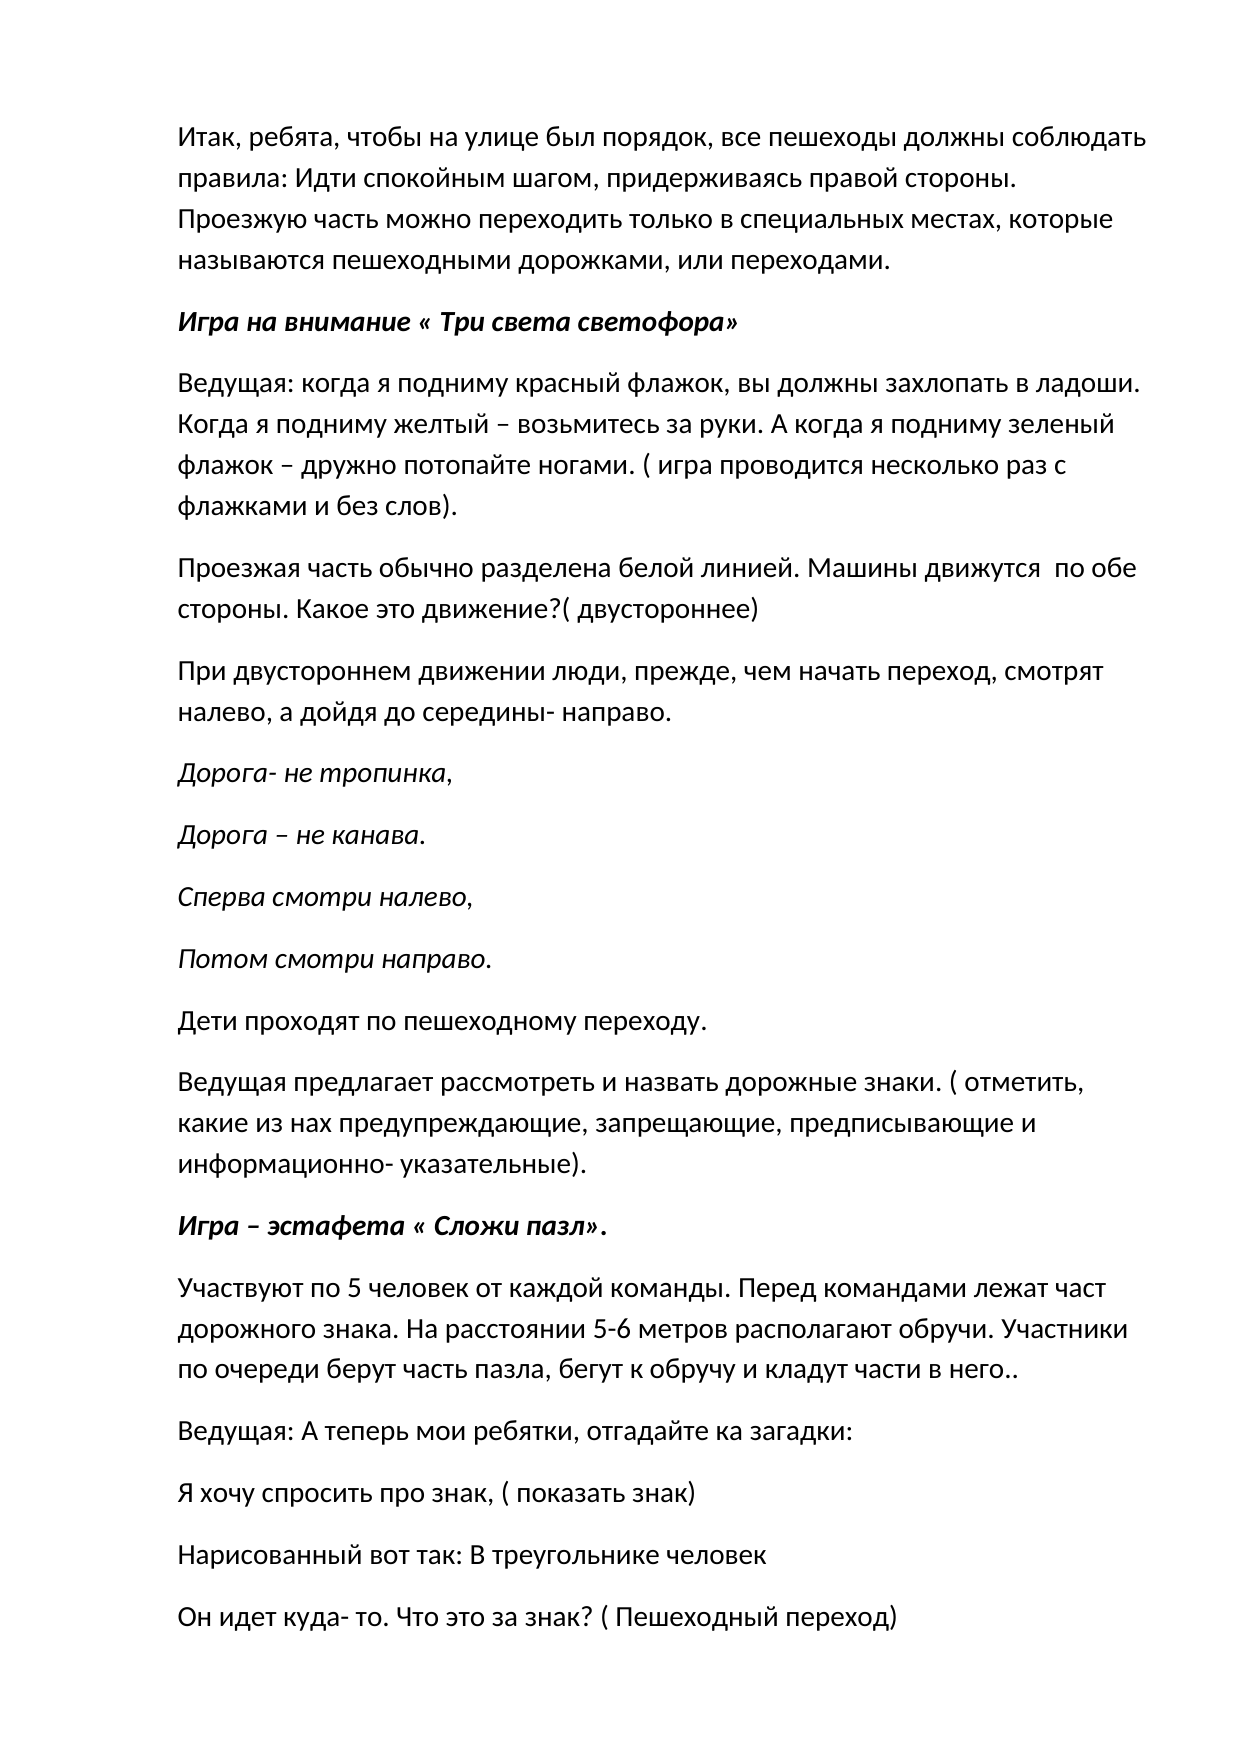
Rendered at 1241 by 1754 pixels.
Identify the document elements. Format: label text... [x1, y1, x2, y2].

text Дорога- не тропинка, [177, 754, 1152, 790]
text Сперва смотри налево, [177, 878, 1152, 914]
text При двустороннем движении люди, прежде, чем начать переход, смотрят налево, а дойдя до середины- направо. [177, 652, 1152, 728]
text Он идет куда- то. Что это за знак? ( Пешеходный переход) [177, 1598, 1152, 1633]
text Проезжая часть обычно разделена белой линией. Машины движутся по обе стороны. Какое это движение?( двустороннее) [177, 549, 1152, 626]
text Ведущая: А теперь мои ребятки, отгадайте ка загадки: [177, 1412, 1152, 1448]
text Итак, ребята, чтобы на улице был порядок, все пешеходы должны соблюдать правила: Идти спокойным шагом, придерживаясь правой стороны. Проезжую часть можно переходить только в специальных местах, которые называются пешеходными дорожками, или переходами. [177, 118, 1152, 277]
text Дети проходят по пешеходному переходу. [177, 1002, 1152, 1037]
text Дорога – не канава. [177, 816, 1152, 852]
text Ведущая: когда я подниму красный флажок, вы должны захлопать в ладоши. Когда я подниму желтый – возьмитесь за руки. А когда я подниму зеленый флажок – дружно потопайте ногами. ( игра проводится несколько раз с флажками и без слов). [177, 364, 1152, 523]
text Потом смотри направо. [177, 940, 1152, 975]
text Игра на внимание « Три света светофора» [177, 303, 1152, 338]
text Нарисованный вот так: В треугольнике человек [177, 1536, 1152, 1572]
text Игра – эстафета « Сложи пазл». [177, 1207, 1152, 1243]
text Ведущая предлагает рассмотреть и назвать дорожные знаки. ( отметить, какие из нах предупреждающие, запрещающие, предписывающие и информационно- указательные). [177, 1063, 1152, 1181]
text Участвуют по 5 человек от каждой команды. Перед командами лежат част дорожного знака. На расстоянии 5-6 метров располагают обручи. Участники по очереди берут часть пазла, бегут к обручу и кладут части в него.. [177, 1269, 1152, 1386]
text Я хочу спросить про знак, ( показать знак) [177, 1474, 1152, 1510]
